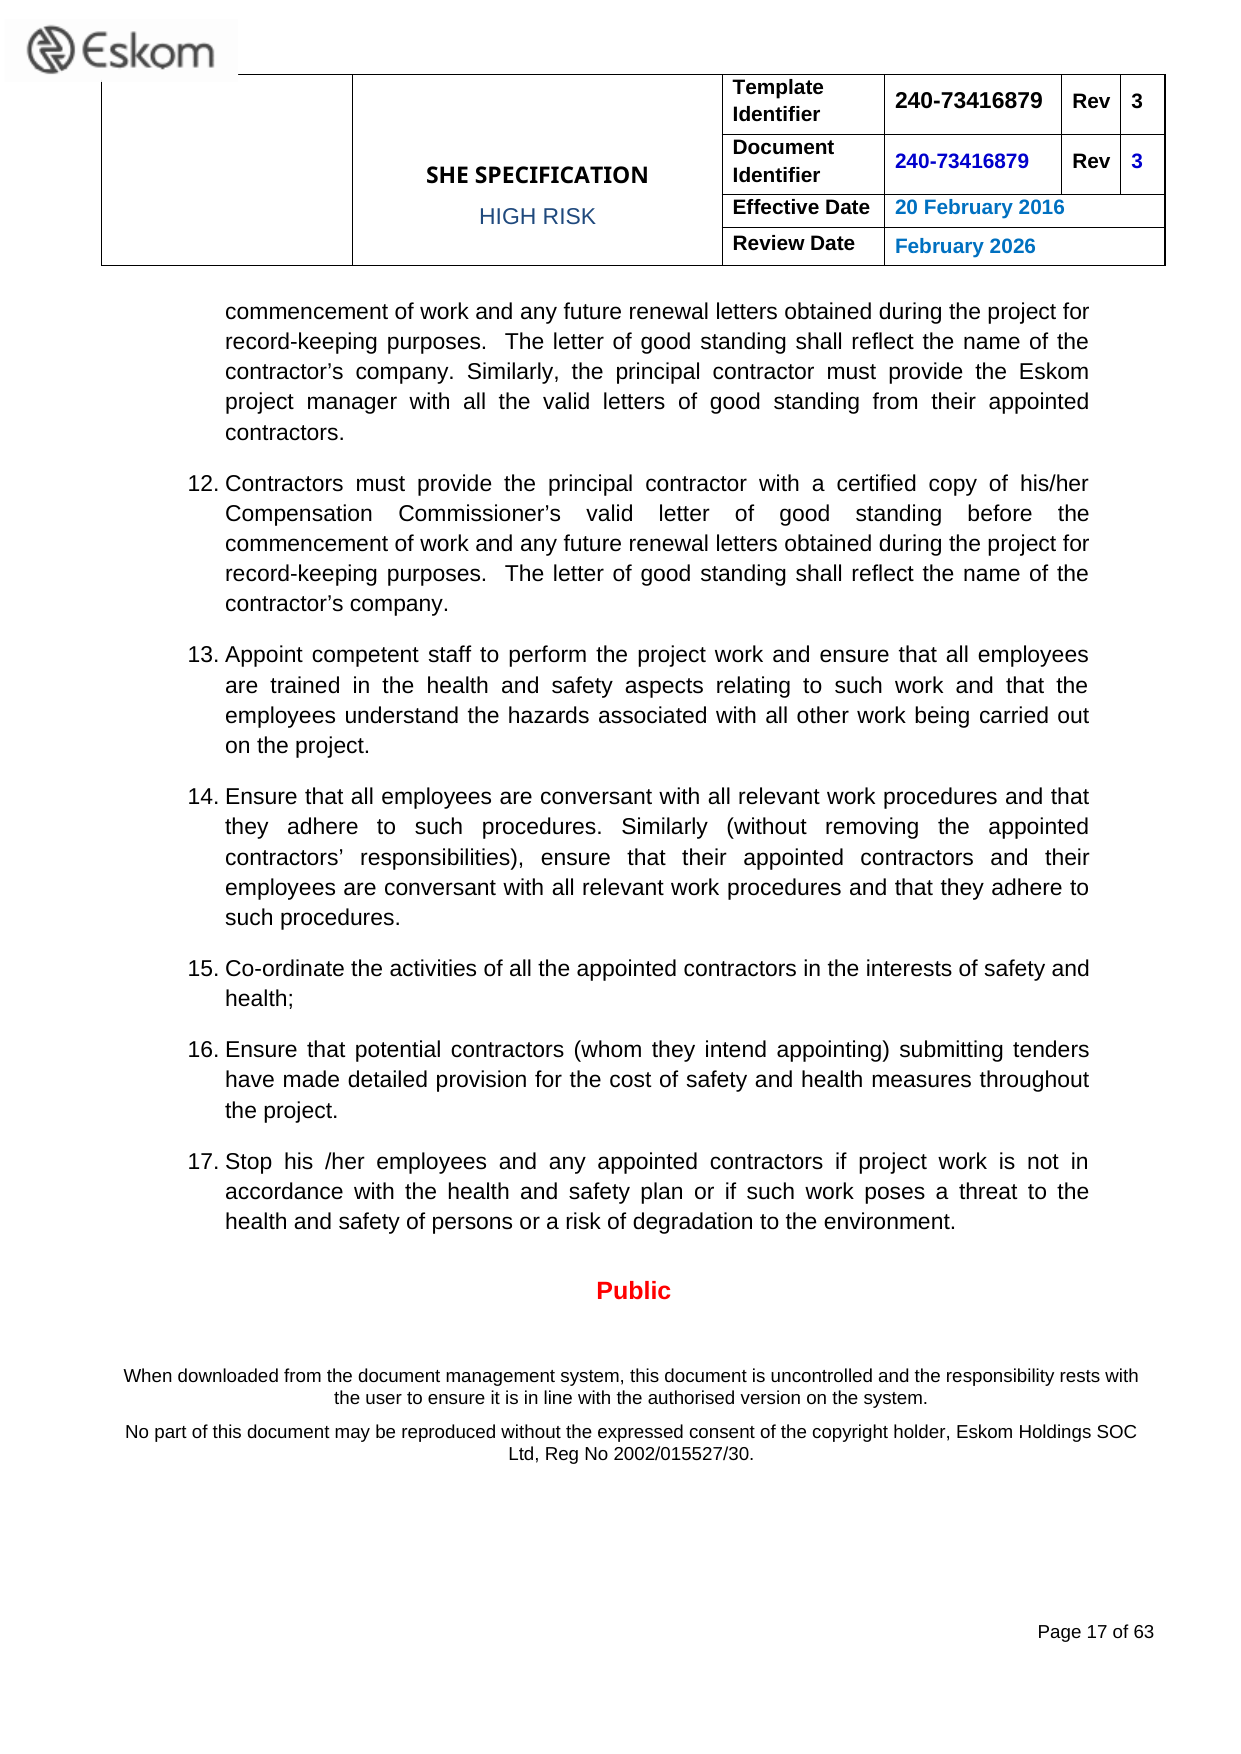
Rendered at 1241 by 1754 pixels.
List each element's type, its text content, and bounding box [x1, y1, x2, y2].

list Appoint competent staff to perform the project work and ensure that all employees are trained in the health and safety aspects relating to such work and that the employees understand the hazards associated with all other work being carried out on the project. [187, 641, 1090, 758]
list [187, 298, 1090, 445]
list Co-ordinate the activities of all the appointed contractors in the interests of safety and health; [187, 955, 1090, 1011]
list Ensure that all employees are conversant with all relevant work procedures and that they adhere to such procedures. Similarly (without removing the appointed contractors’ responsibilities), ensure that their appointed contractors and their employees are conversant with all relevant work procedures and that they adhere to such procedures. [187, 783, 1090, 930]
list Contractors must provide the principal contractor with a certified copy of his/her Compensation Commissioner’s valid letter of good standing before the commencement of work and any future renewal letters obtained during the project for record-keeping purposes. The letter of good standing shall reflect the name of the contractor’s company. [187, 469, 1090, 617]
list Ensure that potential contractors (whom they intend appointing) submitting tenders have made detailed provision for the cost of safety and health measures throughout the project. [187, 1036, 1090, 1123]
list Stop his /her employees and any appointed contractors if project work is not in accordance with the health and safety plan or if such work poses a threat to the health and safety of persons or a risk of degradation to the environment. [187, 1148, 1090, 1234]
